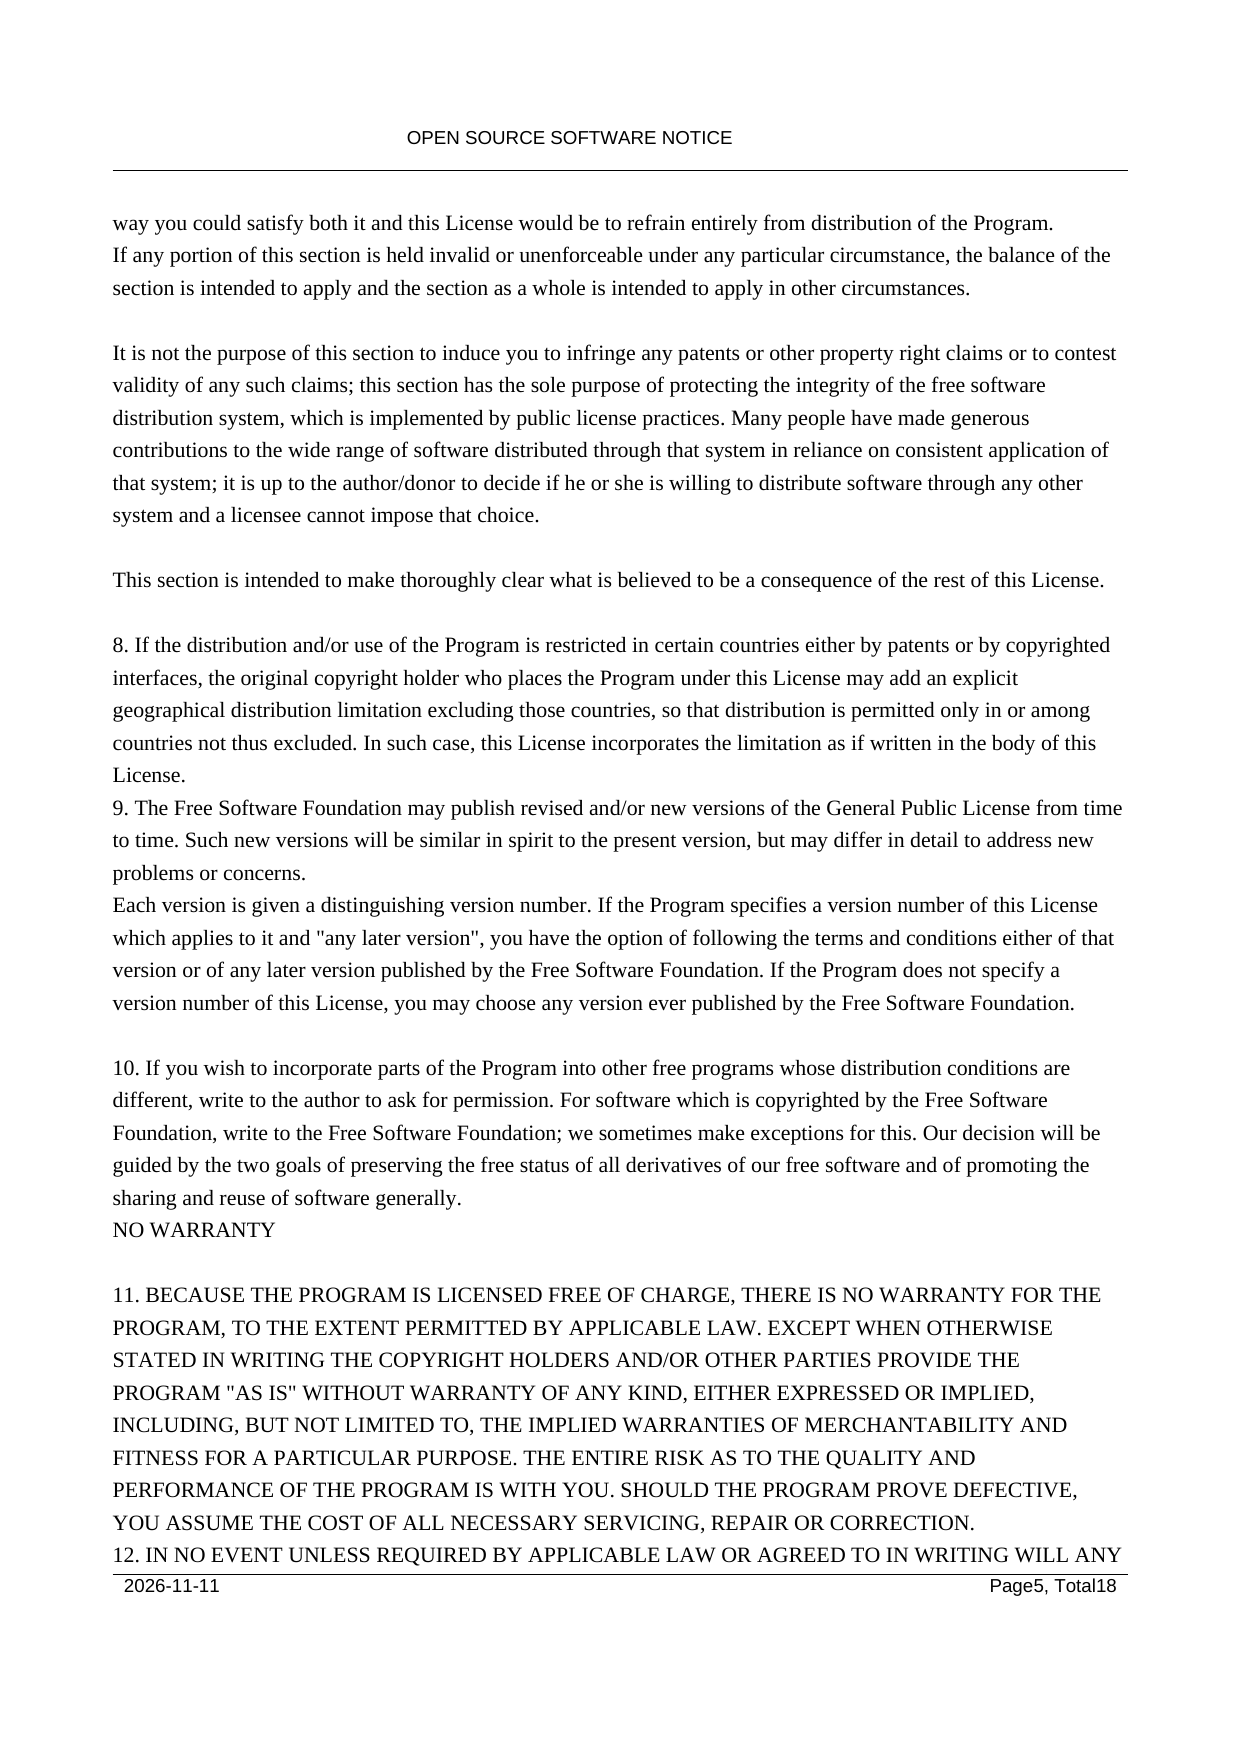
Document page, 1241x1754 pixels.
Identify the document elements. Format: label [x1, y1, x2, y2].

text [112, 206, 1128, 1571]
